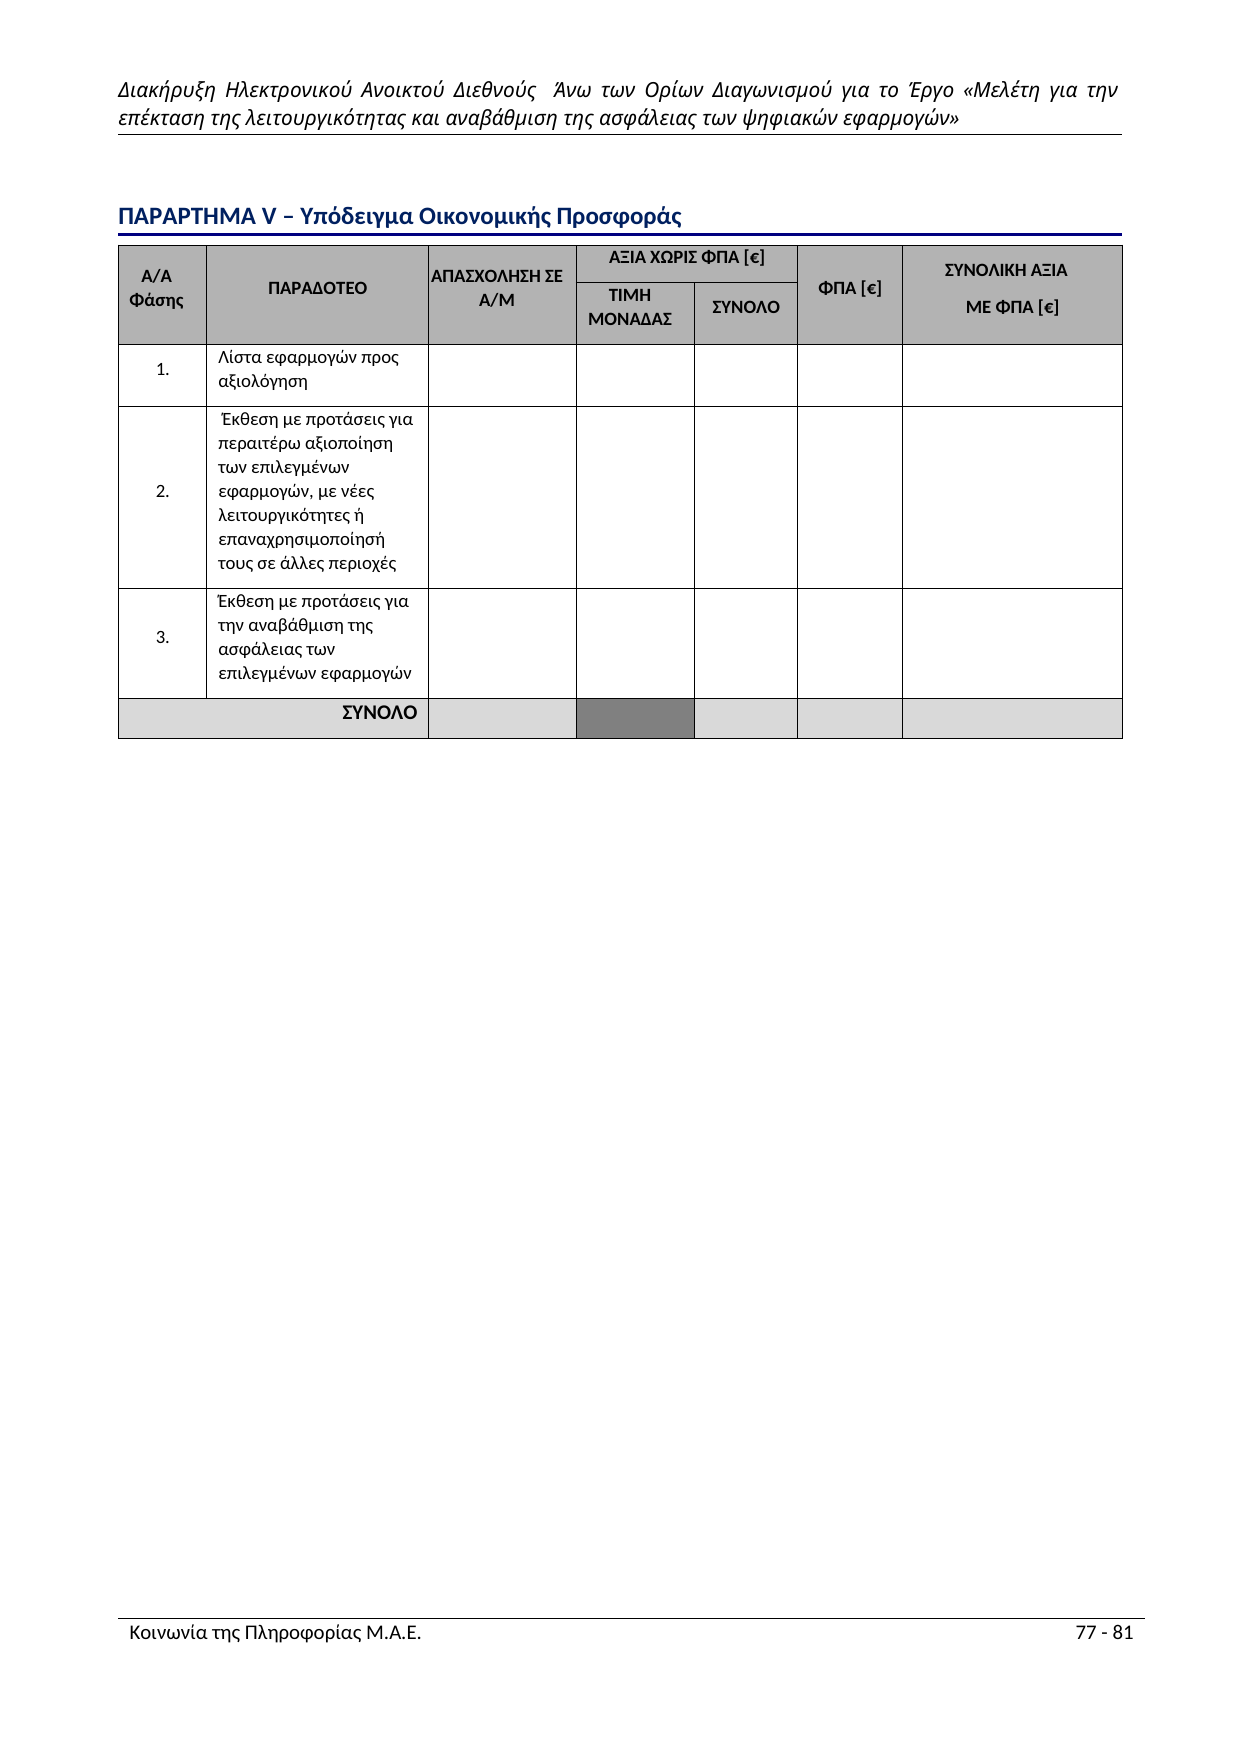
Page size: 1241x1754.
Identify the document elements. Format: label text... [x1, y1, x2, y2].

table_header ΑΞΙΑ ΧΩΡΙΣ ΦΠΑ [€] [577, 246, 797, 282]
table_cell [695, 589, 797, 698]
table_cell Έκθεση με προτάσεις για την αναβάθμιση της ασφάλειας των επιλεγμένων εφαρμογών [207, 589, 428, 698]
table_cell [577, 589, 694, 698]
table_header ΦΠΑ [€] [798, 246, 902, 344]
table_cell 1. [119, 345, 206, 406]
table_cell [695, 345, 797, 406]
table_header ΣΥΝΟΛΙΚΗ ΑΞΙΑ ΜΕ ΦΠΑ [€] [903, 246, 1122, 344]
table_cell [695, 699, 797, 738]
table_cell Έκθεση με προτάσεις για περαιτέρω αξιοποίηση των επιλεγμένων εφαρμογών, με νέες λειτουργικότητες ή επαναχρησιμοποίησή τους σε άλλες περιοχές [207, 407, 428, 588]
subtitle ΠΑΡΑΡΤΗΜΑ V – Υπόδειγμα Οικονομικής Προσφοράς [118, 201, 1122, 233]
table_cell ΣΥΝΟΛΟ [119, 699, 428, 738]
table_cell 3. [119, 589, 206, 698]
table_header Α/Α Φάσης [119, 246, 206, 344]
table_cell [577, 699, 694, 738]
table_cell [577, 407, 694, 588]
table_cell ΤΙΜΗ ΜΟΝΑΔΑΣ [577, 283, 694, 344]
table_cell [903, 699, 1122, 738]
table_cell 2. [119, 407, 206, 588]
table_cell [903, 589, 1122, 698]
table_header ΑΠΑΣΧΟΛΗΣΗ ΣΕ Α/Μ [429, 246, 576, 344]
table_cell [903, 345, 1122, 406]
table_cell Λίστα εφαρμογών προς αξιολόγηση [207, 345, 428, 406]
table_cell [429, 407, 576, 588]
table_cell [798, 345, 902, 406]
table_cell [798, 589, 902, 698]
table_cell [695, 407, 797, 588]
table_cell [798, 407, 902, 588]
table_cell [429, 699, 576, 738]
table_cell [577, 345, 694, 406]
table_cell [429, 345, 576, 406]
table_cell [429, 589, 576, 698]
table_cell ΣΥΝΟΛΟ [695, 283, 797, 344]
table_header ΠΑΡΑΔΟΤΕΟ [207, 246, 428, 344]
table_cell [798, 699, 902, 738]
table_cell [903, 407, 1122, 588]
